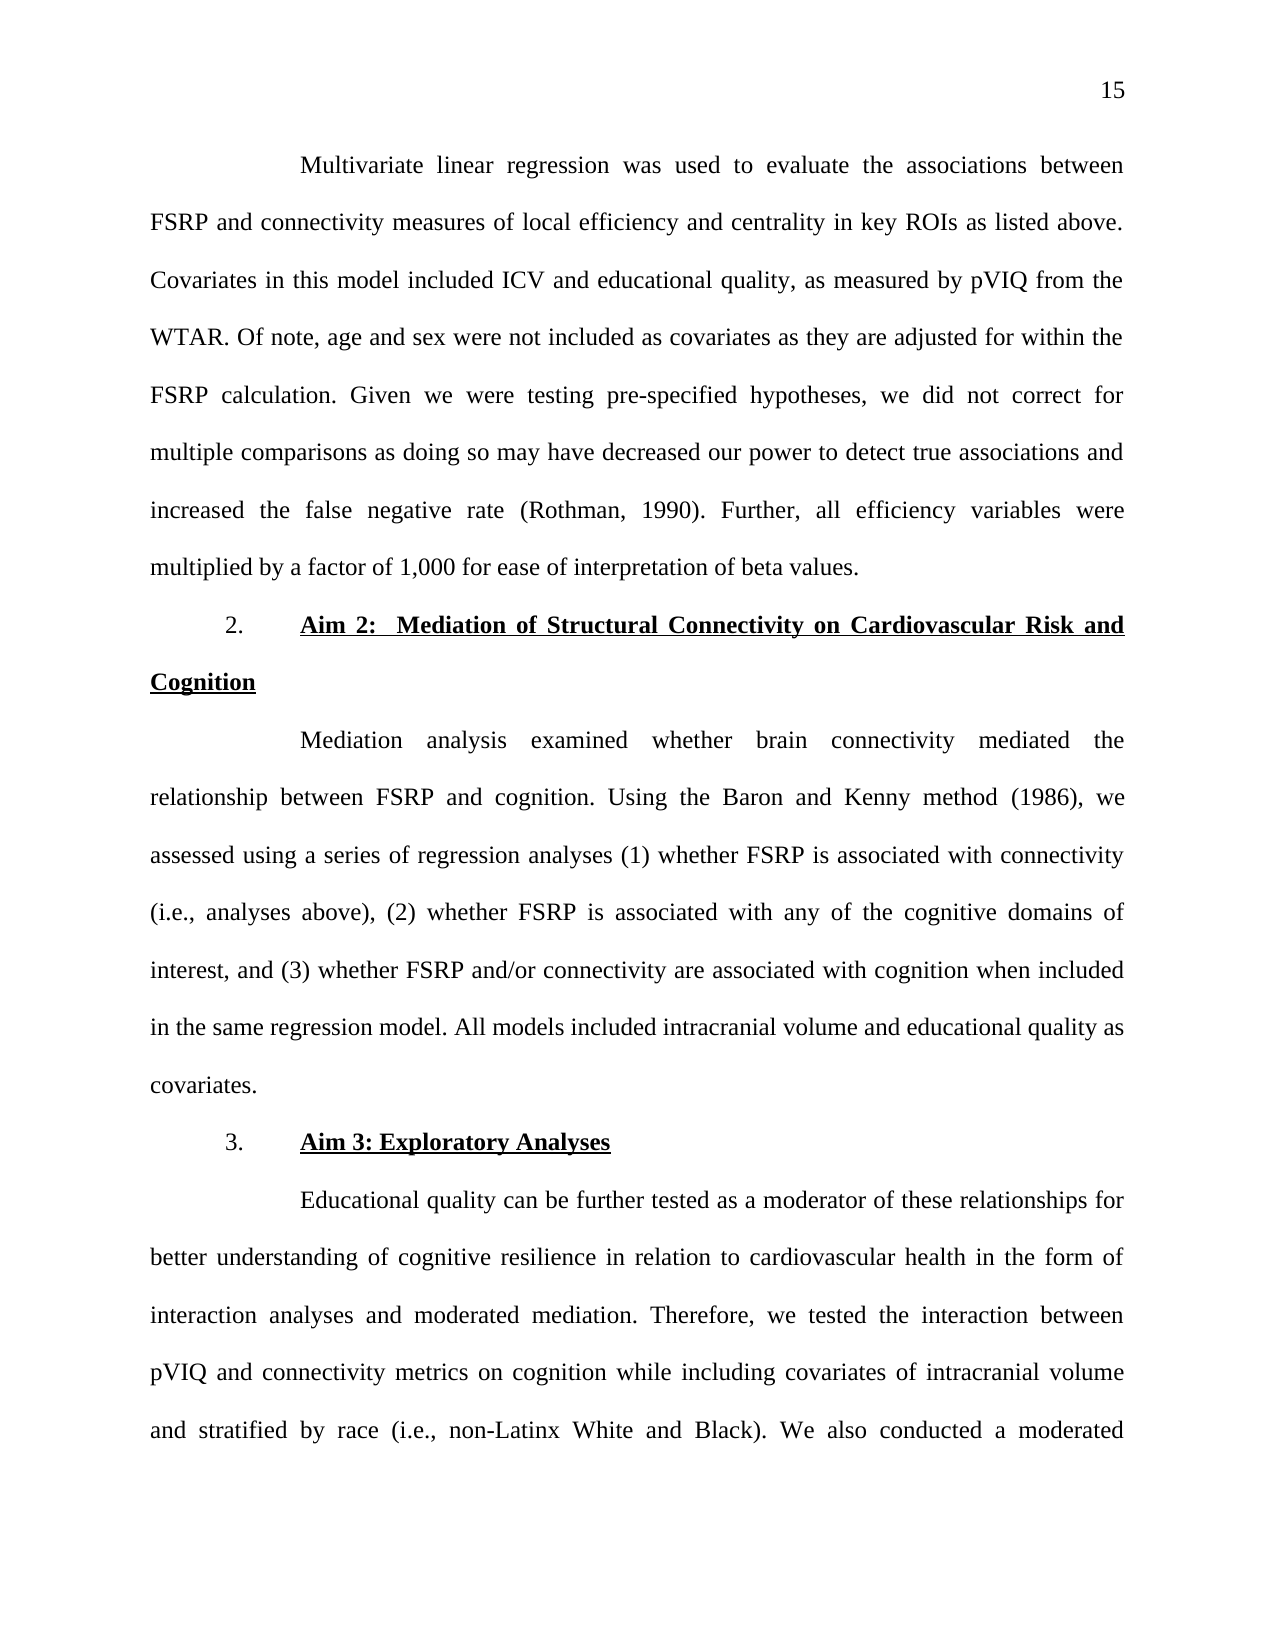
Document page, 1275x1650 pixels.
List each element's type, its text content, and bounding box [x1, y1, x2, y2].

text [150, 1185, 1125, 1444]
text Multivariate linear regression was used to evaluate the associations between FSRP and connectivity measures of local efficiency and centrality in key ROIs as listed above. Covariates in this model included ICV and educational quality, as measured by pVIQ from the WTAR. Of note, age and sex were not included as covariates as they are adjusted for within the FSRP calculation. Given we were testing pre-specified hypotheses, we did not correct for multiple comparisons as doing so may have decreased our power to detect true associations and increased the false negative rate (Rothman, 1990). Further, all efficiency variables were multiplied by a factor of 1,000 for ease of interpretation of beta values. [150, 150, 1125, 581]
text Mediation analysis examined whether brain connectivity mediated the relationship between FSRP and cognition. Using the Baron and Kenny method (1986), we assessed using a series of regression analyses (1) whether FSRP is associated with connectivity (i.e., analyses above), (2) whether FSRP is associated with any of the cognitive domains of interest, and (3) whether FSRP and/or connectivity are associated with cognition when included in the same regression model. All models included intracranial volume and educational quality as covariates. [150, 725, 1125, 1099]
text 2. Aim 2: Mediation of Structural Connectivity on Cardiovascular Risk and Cognition [150, 610, 1125, 696]
text 3. Aim 3: Exploratory Analyses [150, 1127, 1125, 1156]
